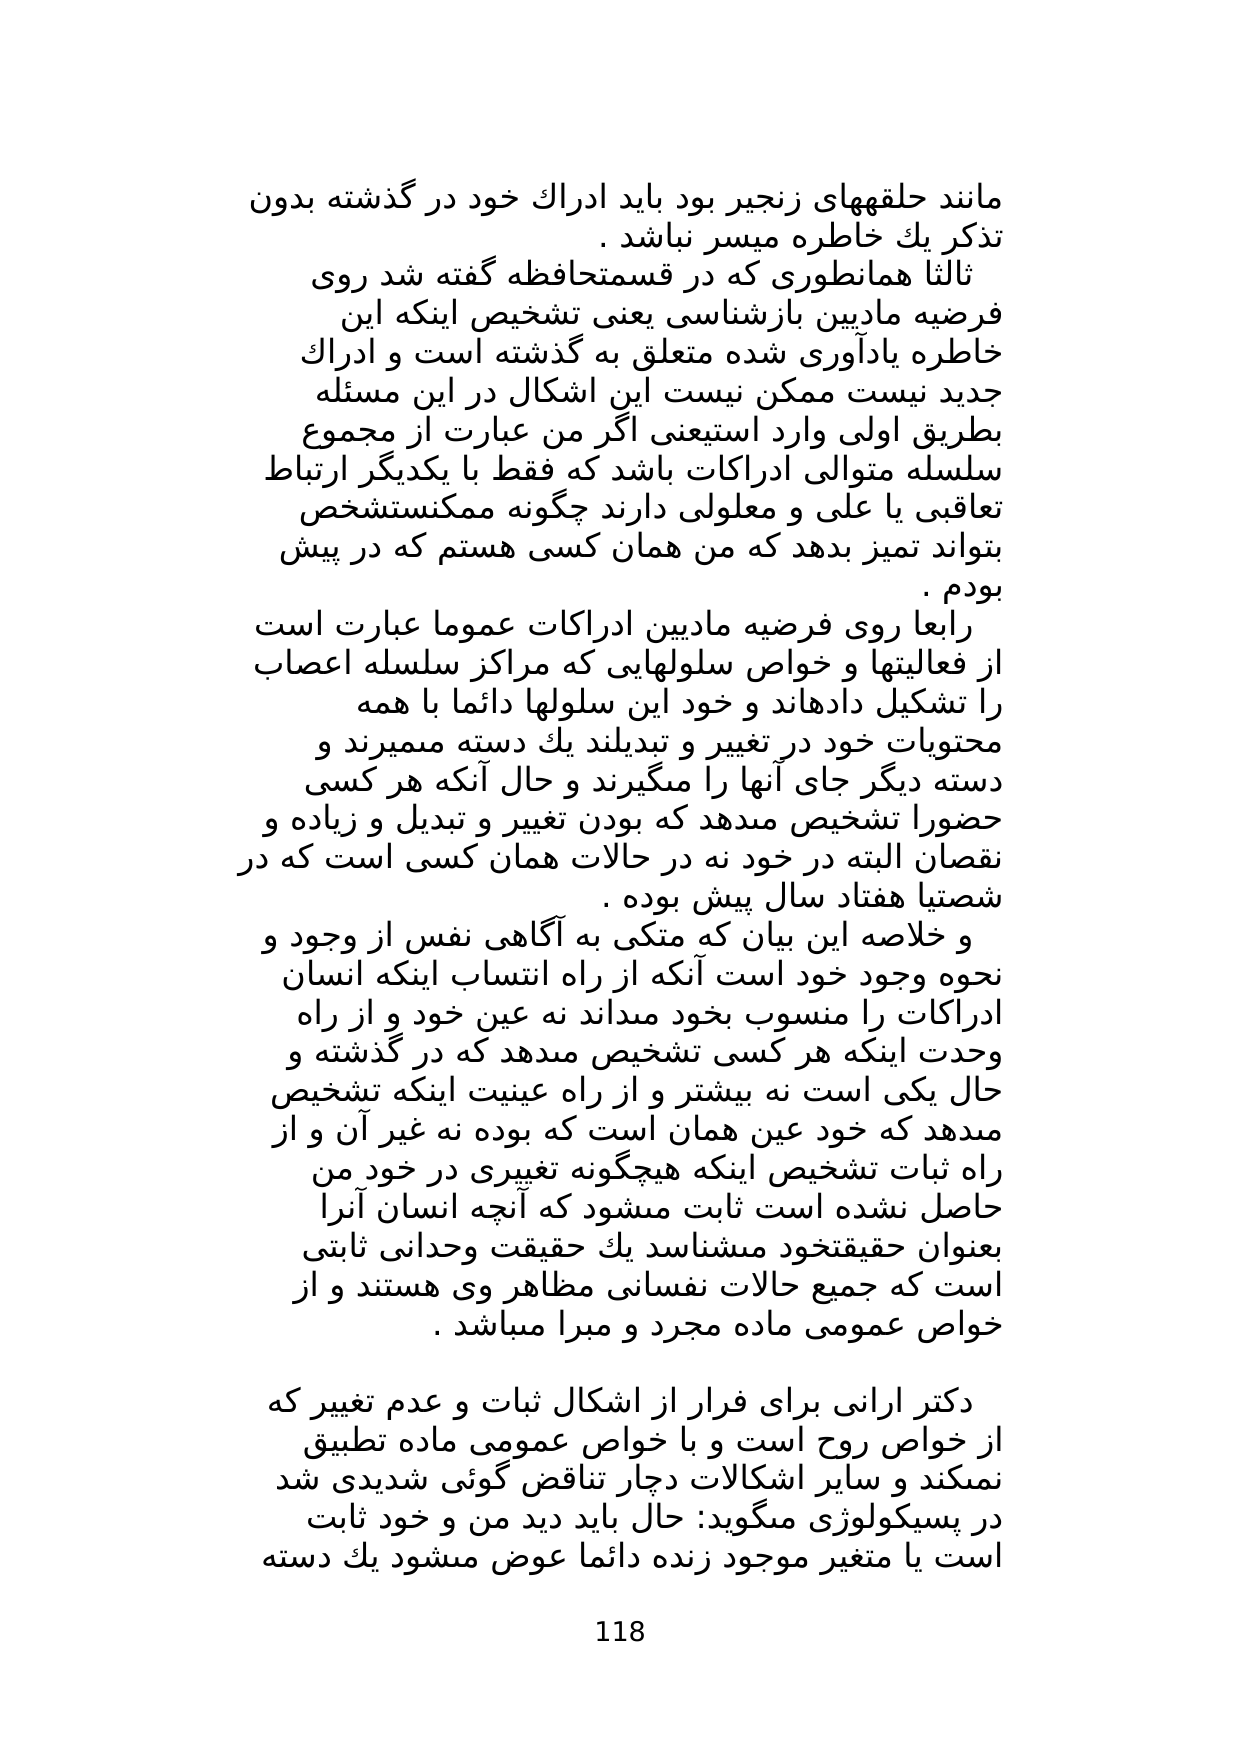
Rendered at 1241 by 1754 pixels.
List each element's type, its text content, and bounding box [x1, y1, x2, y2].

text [236, 1381, 1004, 1575]
text و خلاصه اين بيان كه متكى به آگاهى نفس از وجود و نحوه وجود خود است آنكه از راه انتساب اينكه انسان ادراكات را منسوب بخود مى‏داند نه عين خود و از راه وحدت اينكه هر كسى تشخيص مى‏دهد كه در گذشته و حال يكى است نه بيشتر و از راه عينيت اينكه تشخيص مى‏دهد كه خود عين همان است كه بوده نه غير آن و از راه ثبات تشخيص اينكه هيچگونه تغييرى در خود من حاصل نشده است ثابت مى‏شود كه آنچه انسان آنرا بعنوان حقيقت‏خود مى‏شناسد يك حقيقت وحدانى ثابتى است كه جميع حالات نفسانى مظاهر وى هستند و از خواص عمومى ماده مجرد و مبرا مى‏باشد . [236, 915, 1004, 1381]
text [236, 177, 1004, 255]
text رابعا روى فرضيه ماديين ادراكات عموما عبارت است از فعاليتها و خواص سلولهايى كه مراكز سلسله اعصاب را تشكيل داده‏اند و خود اين سلولها دائما با همه محتويات خود در تغيير و تبديلند يك دسته مى‏ميرند و دسته ديگر جاى آنها را مى‏گيرند و حال آنكه هر كسى حضورا تشخيص مى‏دهد كه بودن تغيير و تبديل و زياده و نقصان البته در خود نه در حالات همان كسى است كه در شصت‏يا هفتاد سال پيش بوده . [236, 604, 1004, 915]
text ثالثا همانطورى كه در قسمت‏حافظه گفته شد روى فرضيه ماديين بازشناسى يعنى تشخيص اينكه اين خاطره يادآورى شده متعلق به گذشته است و ادراك جديد نيست ممكن نيست اين اشكال در اين مسئله بطريق اولى وارد است‏يعنى اگر من عبارت از مجموع سلسله متوالى ادراكات باشد كه فقط با يكديگر ارتباط تعاقبى يا على و معلولى دارند چگونه ممكنست‏شخص بتواند تميز بدهد كه من همان كسى هستم كه در پيش بودم . [236, 255, 1004, 604]
